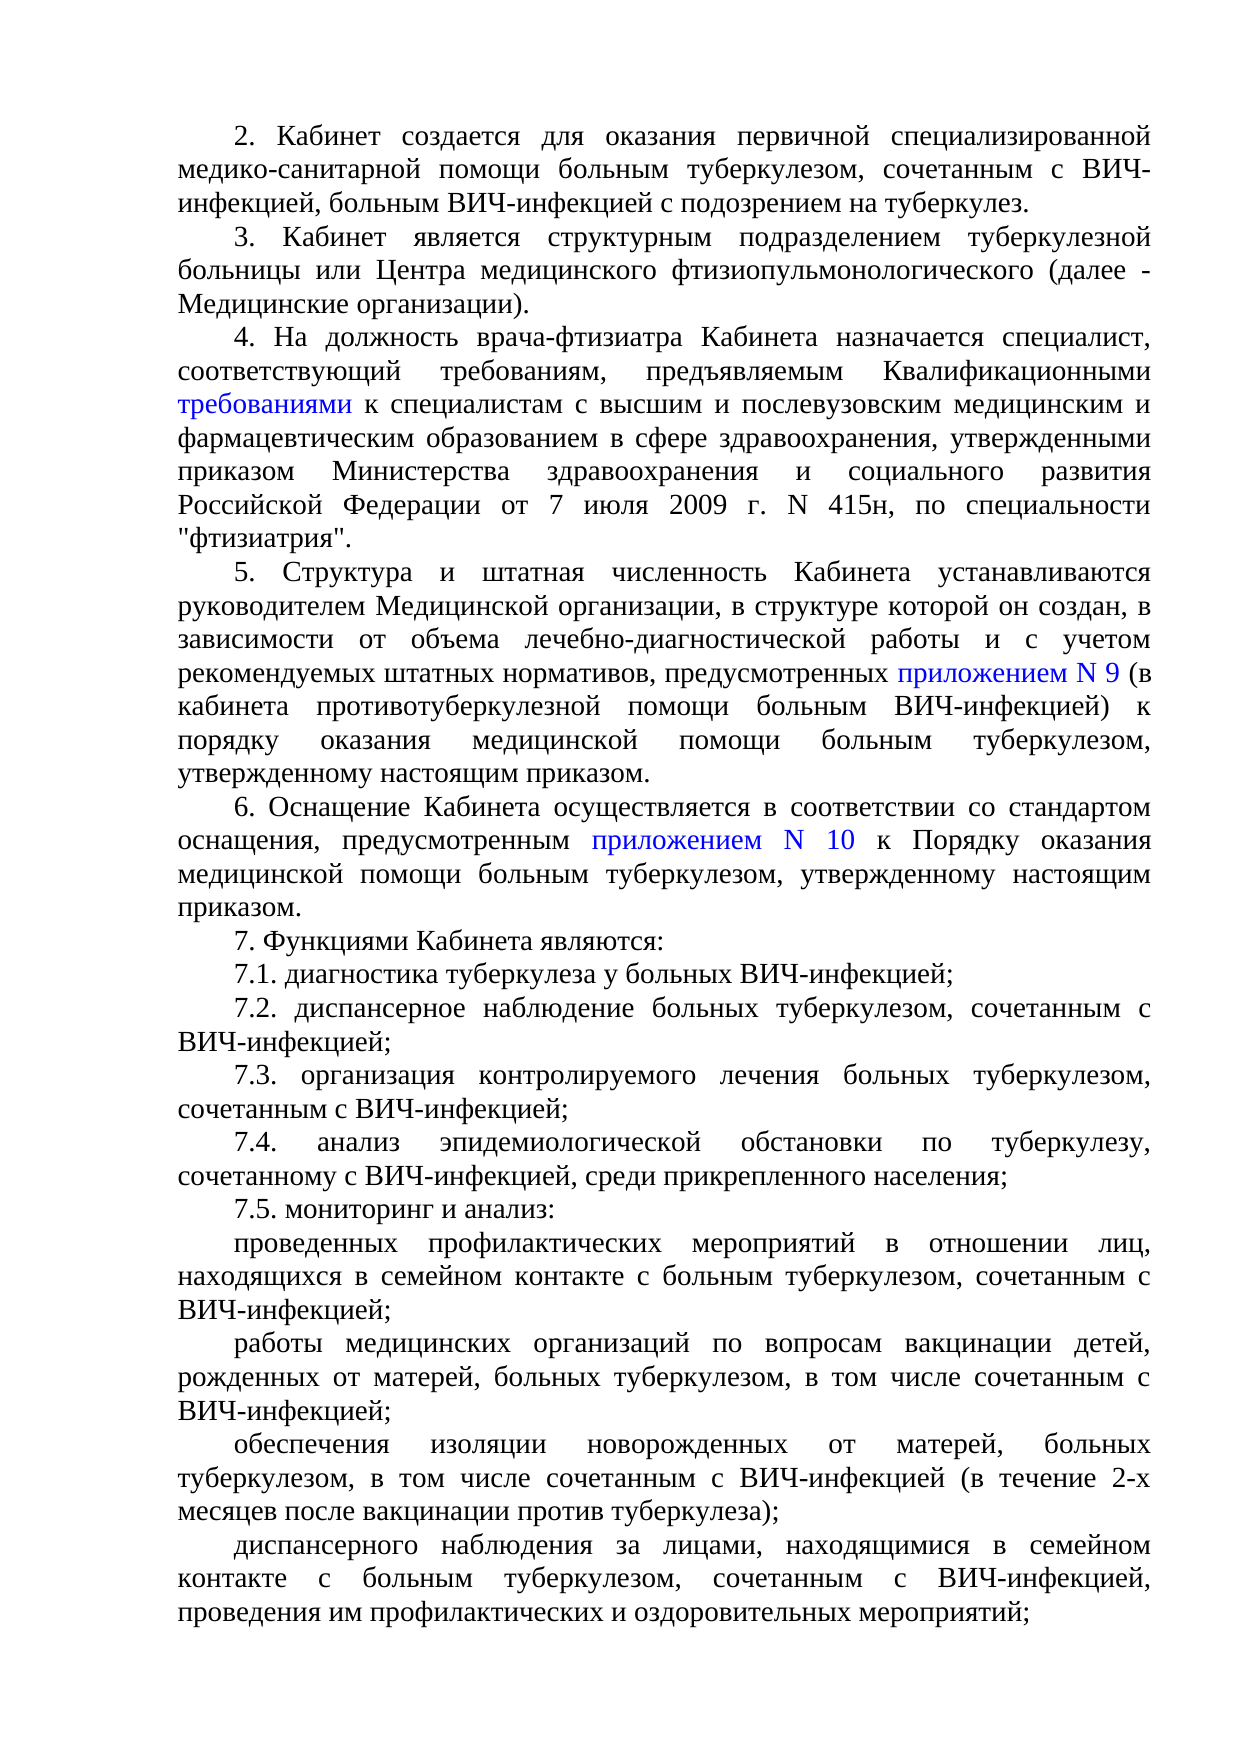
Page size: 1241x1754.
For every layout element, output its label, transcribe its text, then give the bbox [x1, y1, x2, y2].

text 4. На должность врача-фтизиатра Кабинета назначается специалист, соответствующий требованиям, предъявляемым Квалификационными требованиями к специалистам с высшим и послевузовским медицинским и фармацевтическим образованием в сфере здравоохранения, утвержденными приказом Министерства здравоохранения и социального развития Российской Федерации от 7 июля 2009 г. N 415н, по специальности "фтизиатрия". [177, 319, 1152, 554]
text 3. Кабинет является структурным подразделением туберкулезной больницы или Центра медицинского фтизиопульмонологического (далее - Медицинские организации). [177, 219, 1152, 319]
text диспансерного наблюдения за лицами, находящимися в семейном контакте с больным туберкулезом, сочетанным с ВИЧ-инфекцией, проведения им профилактических и оздоровительных мероприятий; [177, 1527, 1152, 1627]
text 6. Оснащение Кабинета осуществляется в соответствии со стандартом оснащения, предусмотренным приложением N 10 к Порядку оказания медицинской помощи больным туберкулезом, утвержденному настоящим приказом. [177, 789, 1152, 923]
text 7.2. диспансерное наблюдение больных туберкулезом, сочетанным с ВИЧ-инфекцией; [177, 990, 1152, 1057]
text 7.1. диагностика туберкулеза у больных ВИЧ-инфекцией; [177, 957, 1152, 990]
text 7.3. организация контролируемого лечения больных туберкулезом, сочетанным с ВИЧ-инфекцией; [177, 1057, 1152, 1124]
text 7. Функциями Кабинета являются: [177, 923, 1152, 957]
text работы медицинских организаций по вопросам вакцинации детей, рожденных от матерей, больных туберкулезом, в том числе сочетанным с ВИЧ-инфекцией; [177, 1326, 1152, 1426]
text проведенных профилактических мероприятий в отношении лиц, находящихся в семейном контакте с больным туберкулезом, сочетанным с ВИЧ-инфекцией; [177, 1225, 1152, 1326]
text обеспечения изоляции новорожденных от матерей, больных туберкулезом, в том числе сочетанным с ВИЧ-инфекцией (в течение 2-х месяцев после вакцинации против туберкулеза); [177, 1426, 1152, 1527]
text 7.5. мониторинг и анализ: [177, 1191, 1152, 1225]
text 5. Структура и штатная численность Кабинета устанавливаются руководителем Медицинской организации, в структуре которой он создан, в зависимости от объема лечебно-диагностической работы и с учетом рекомендуемых штатных нормативов, предусмотренных приложением N 9 (в кабинета противотуберкулезной помощи больным ВИЧ-инфекцией) к порядку оказания медицинской помощи больным туберкулезом, утвержденному настоящим приказом. [177, 554, 1152, 789]
text 2. Кабинет создается для оказания первичной специализированной медико-санитарной помощи больным туберкулезом, сочетанным с ВИЧ-инфекцией, больным ВИЧ-инфекцией с подозрением на туберкулез. [177, 118, 1152, 219]
text 7.4. анализ эпидемиологической обстановки по туберкулезу, сочетанному с ВИЧ-инфекцией, среди прикрепленного населения; [177, 1124, 1152, 1191]
